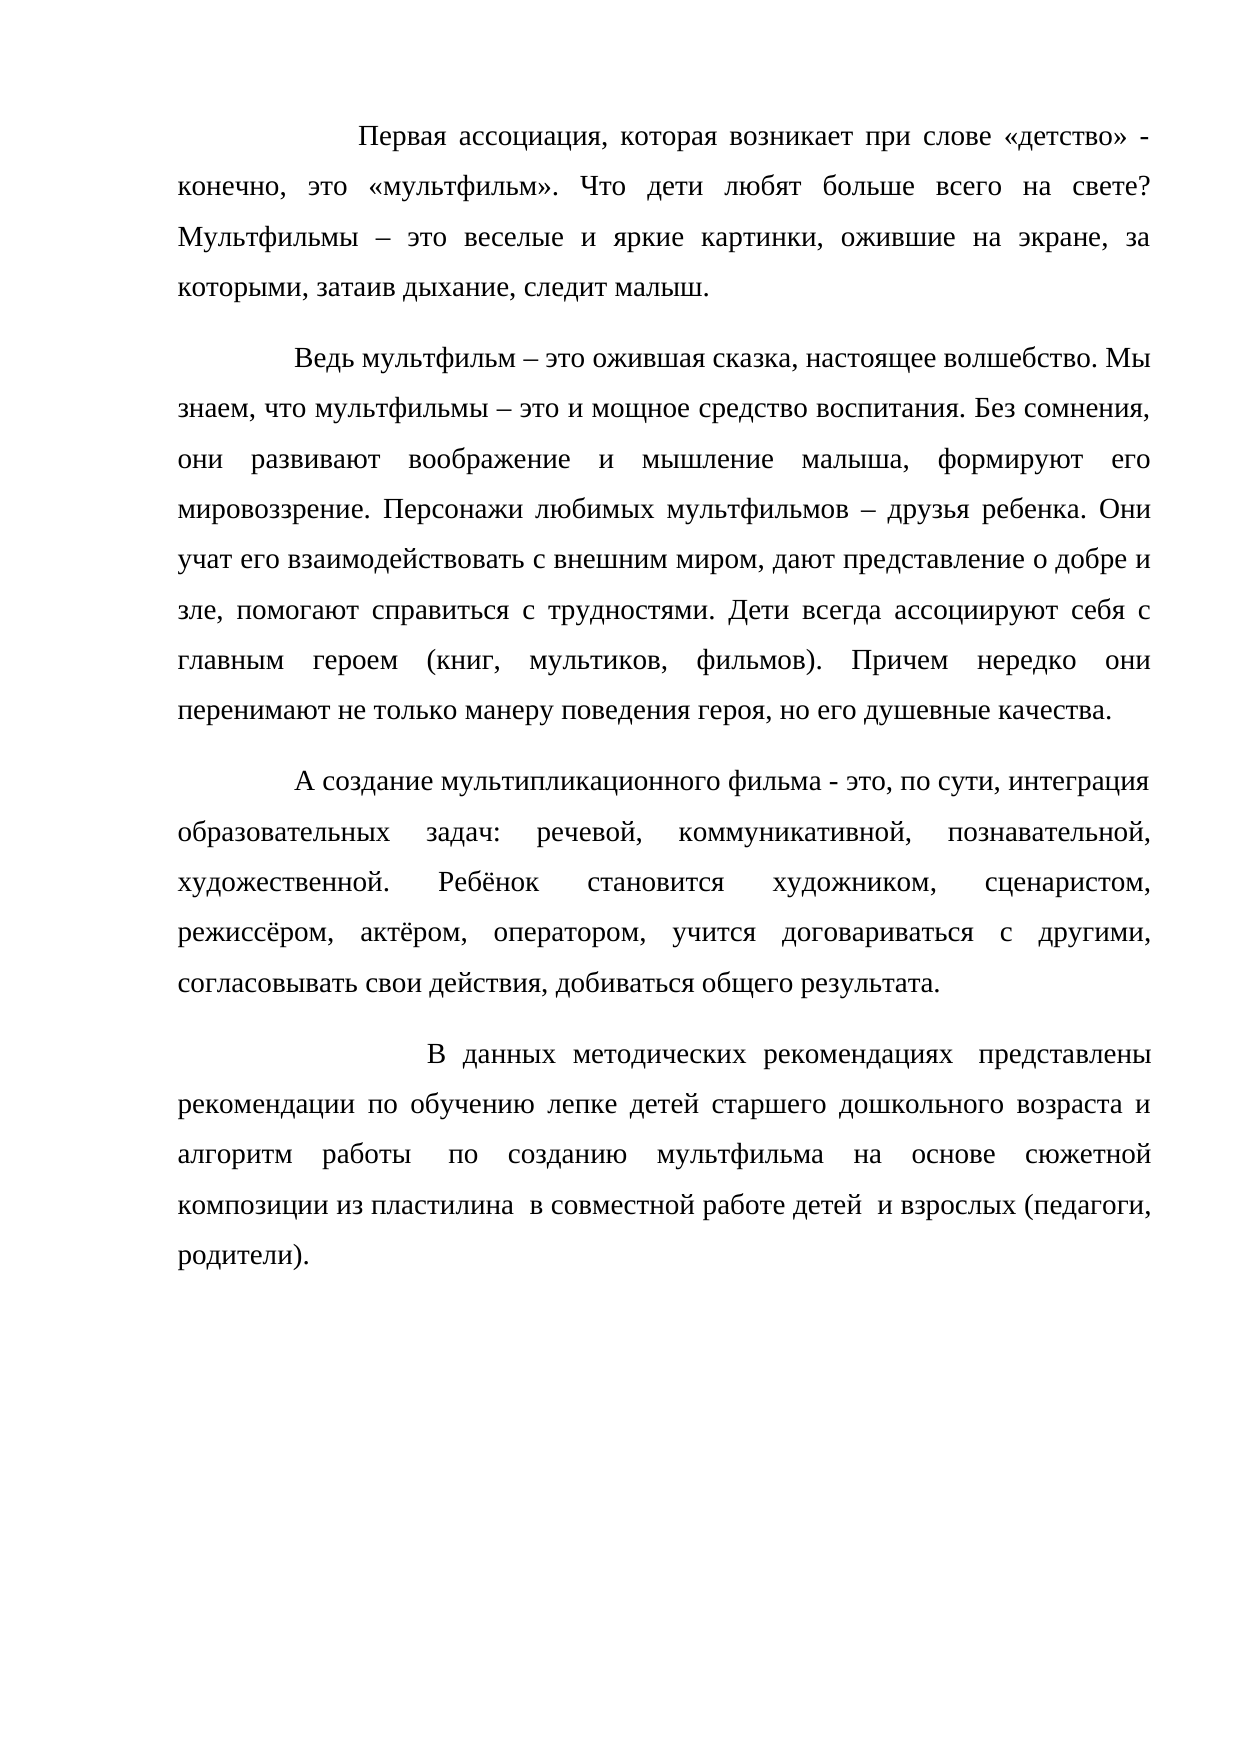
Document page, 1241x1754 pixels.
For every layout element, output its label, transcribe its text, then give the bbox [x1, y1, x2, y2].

text Ведь мультфильм – это ожившая сказка, настоящее волшебство. Мы знаем, что мультфильмы – это и мощное средство воспитания. Без сомнения, они развивают воображение и мышление малыша, формируют его мировоззрение. Персонажи любимых мультфильмов – друзья ребенка. Они учат его взаимодействовать с внешним миром, дают представление о добре и зле, помогают справиться с трудностями. Дети всегда ассоциируют себя с главным героем (книг, мультиков, фильмов). Причем нередко они перенимают не только манеру поведения героя, но его душевные качества. [177, 340, 1152, 726]
text В данных методических рекомендациях представлены рекомендации по обучению лепке детей старшего дошкольного возраста и алгоритм работы по созданию мультфильма на основе сюжетной композиции из пластилина в совместной работе детей и взрослых (педагоги, родители). [177, 1036, 1152, 1271]
text Первая ассоциация, которая возникает при слове «детство» - конечно, это «мультфильм». Что дети любят больше всего на свете? Мультфильмы – это веселые и яркие картинки, ожившие на экране, за которыми, затаив дыхание, следит малыш. [177, 118, 1152, 303]
text А создание мультипликационного фильма - это, по сути, интеграция образовательных задач: речевой, коммуникативной, познавательной, художественной. Ребёнок становится художником, сценаристом, режиссёром, актёром, оператором, учится договариваться с другими, согласовывать свои действия, добиваться общего результата. [177, 763, 1152, 998]
